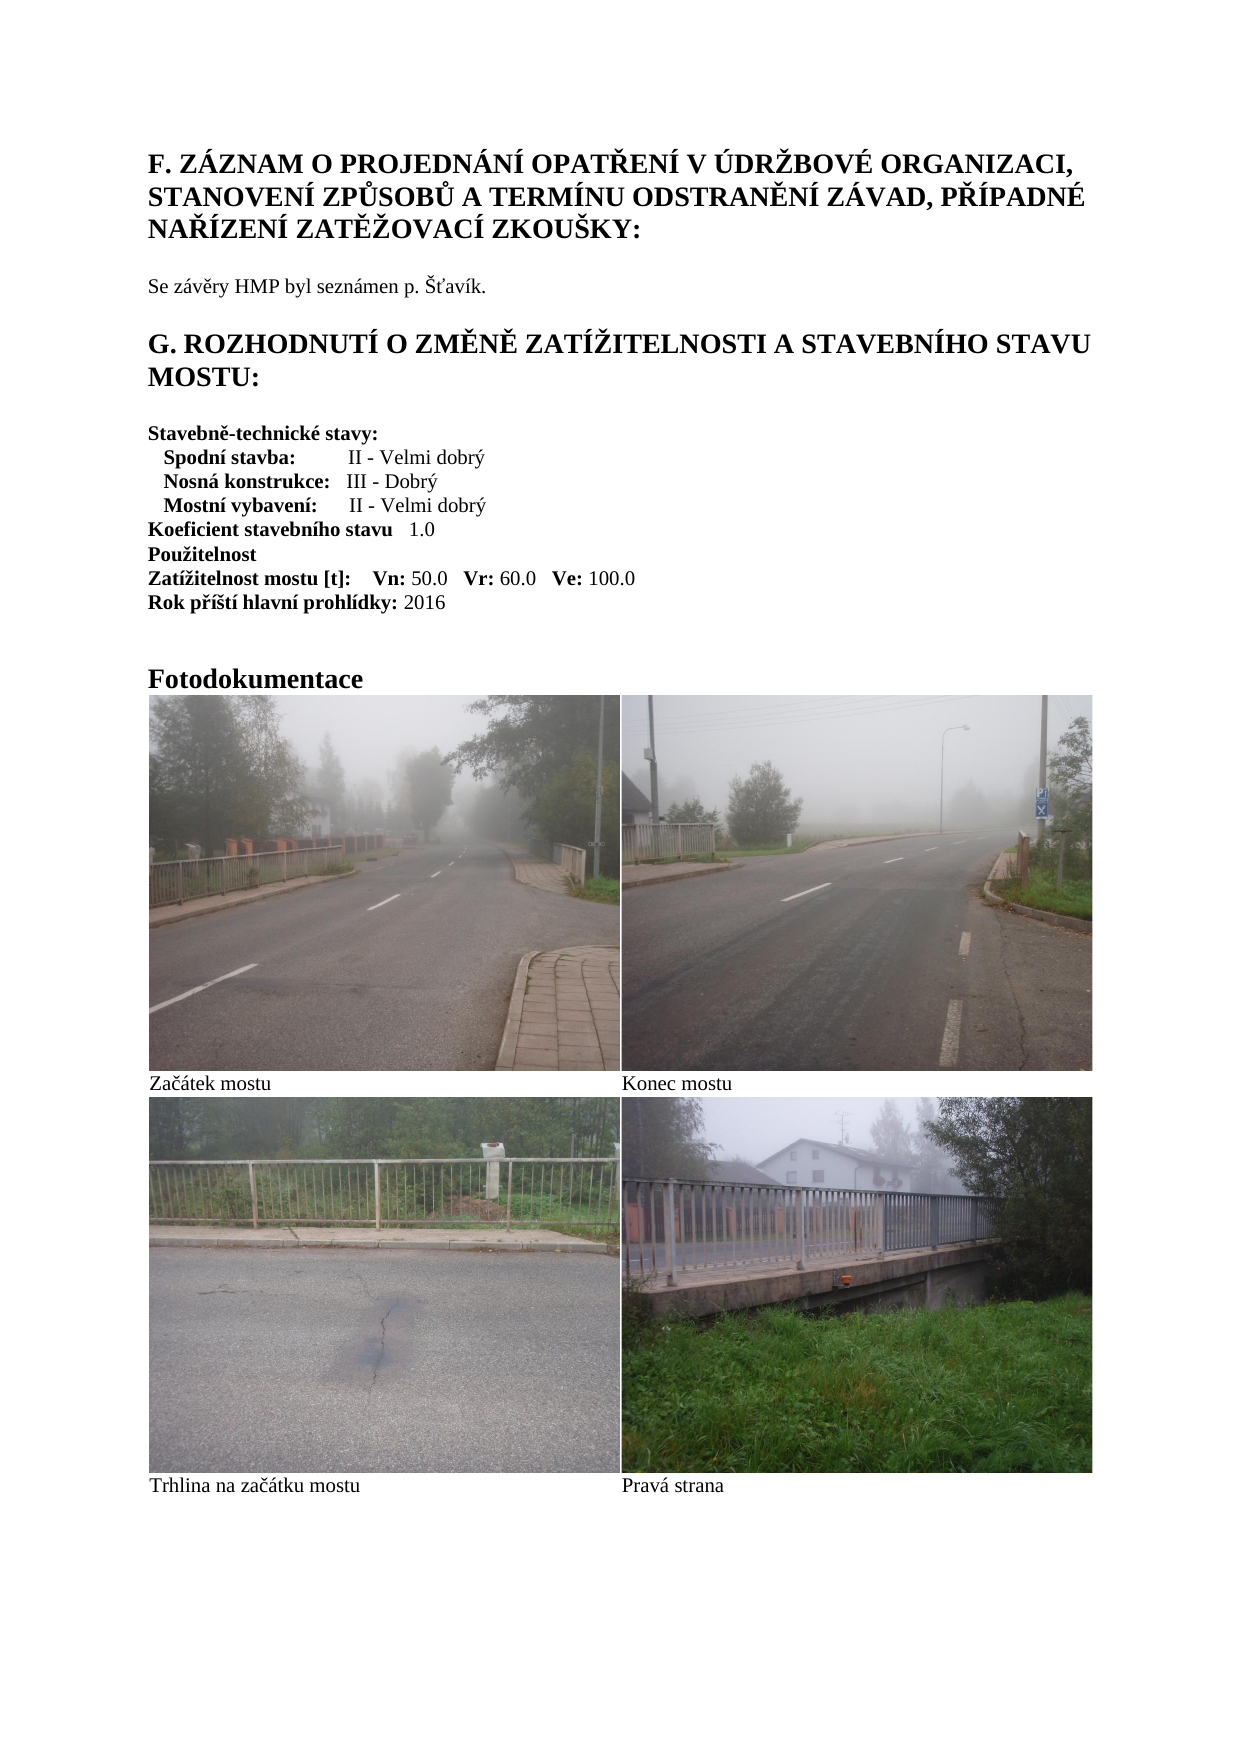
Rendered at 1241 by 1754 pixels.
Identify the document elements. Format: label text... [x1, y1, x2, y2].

picture [149, 1097, 620, 1473]
picture [149, 695, 620, 1071]
picture [621, 1097, 1093, 1473]
table_header Konec mostu [620, 694, 1093, 1096]
text Stavebně-technické stavy: Spodní stavba: II - Velmi dobrý Nosná konstrukce: III - Dobrý Mostní vybavení: II - Velmi dobrý Koeficient stavebního stavu 1.0 Použitelnost Zatížitelnost mostu [t]: Vn: 50.0 Vr: 60.0 Ve: 100.0 Rok příští hlavní prohlídky: 2016 [148, 421, 1093, 614]
table_header Začátek mostu [148, 694, 620, 1096]
picture [621, 695, 1093, 1071]
table_cell Pravá strana [620, 1096, 1093, 1498]
table_cell Trhlina na začátku mostu [148, 1096, 620, 1498]
text G. ROZHODNUTÍ O ZMĚNĚ ZATÍŽITELNOSTI A STAVEBNÍHO STAVU MOSTU: [148, 327, 1093, 392]
text Fotodokumentace [148, 662, 1093, 694]
text F. ZÁZNAM O PROJEDNÁNÍ OPATŘENÍ V ÚDRŽBOVÉ ORGANIZACI, STANOVENÍ ZPŮSOBŮ A TERMÍNU ODSTRANĚNÍ ZÁVAD, PŘÍPADNÉ NAŘÍZENÍ ZATĚŽOVACÍ ZKOUŠKY: [148, 148, 1093, 245]
text Se závěry HMP byl seznámen p. Šťavík. [148, 274, 1093, 298]
